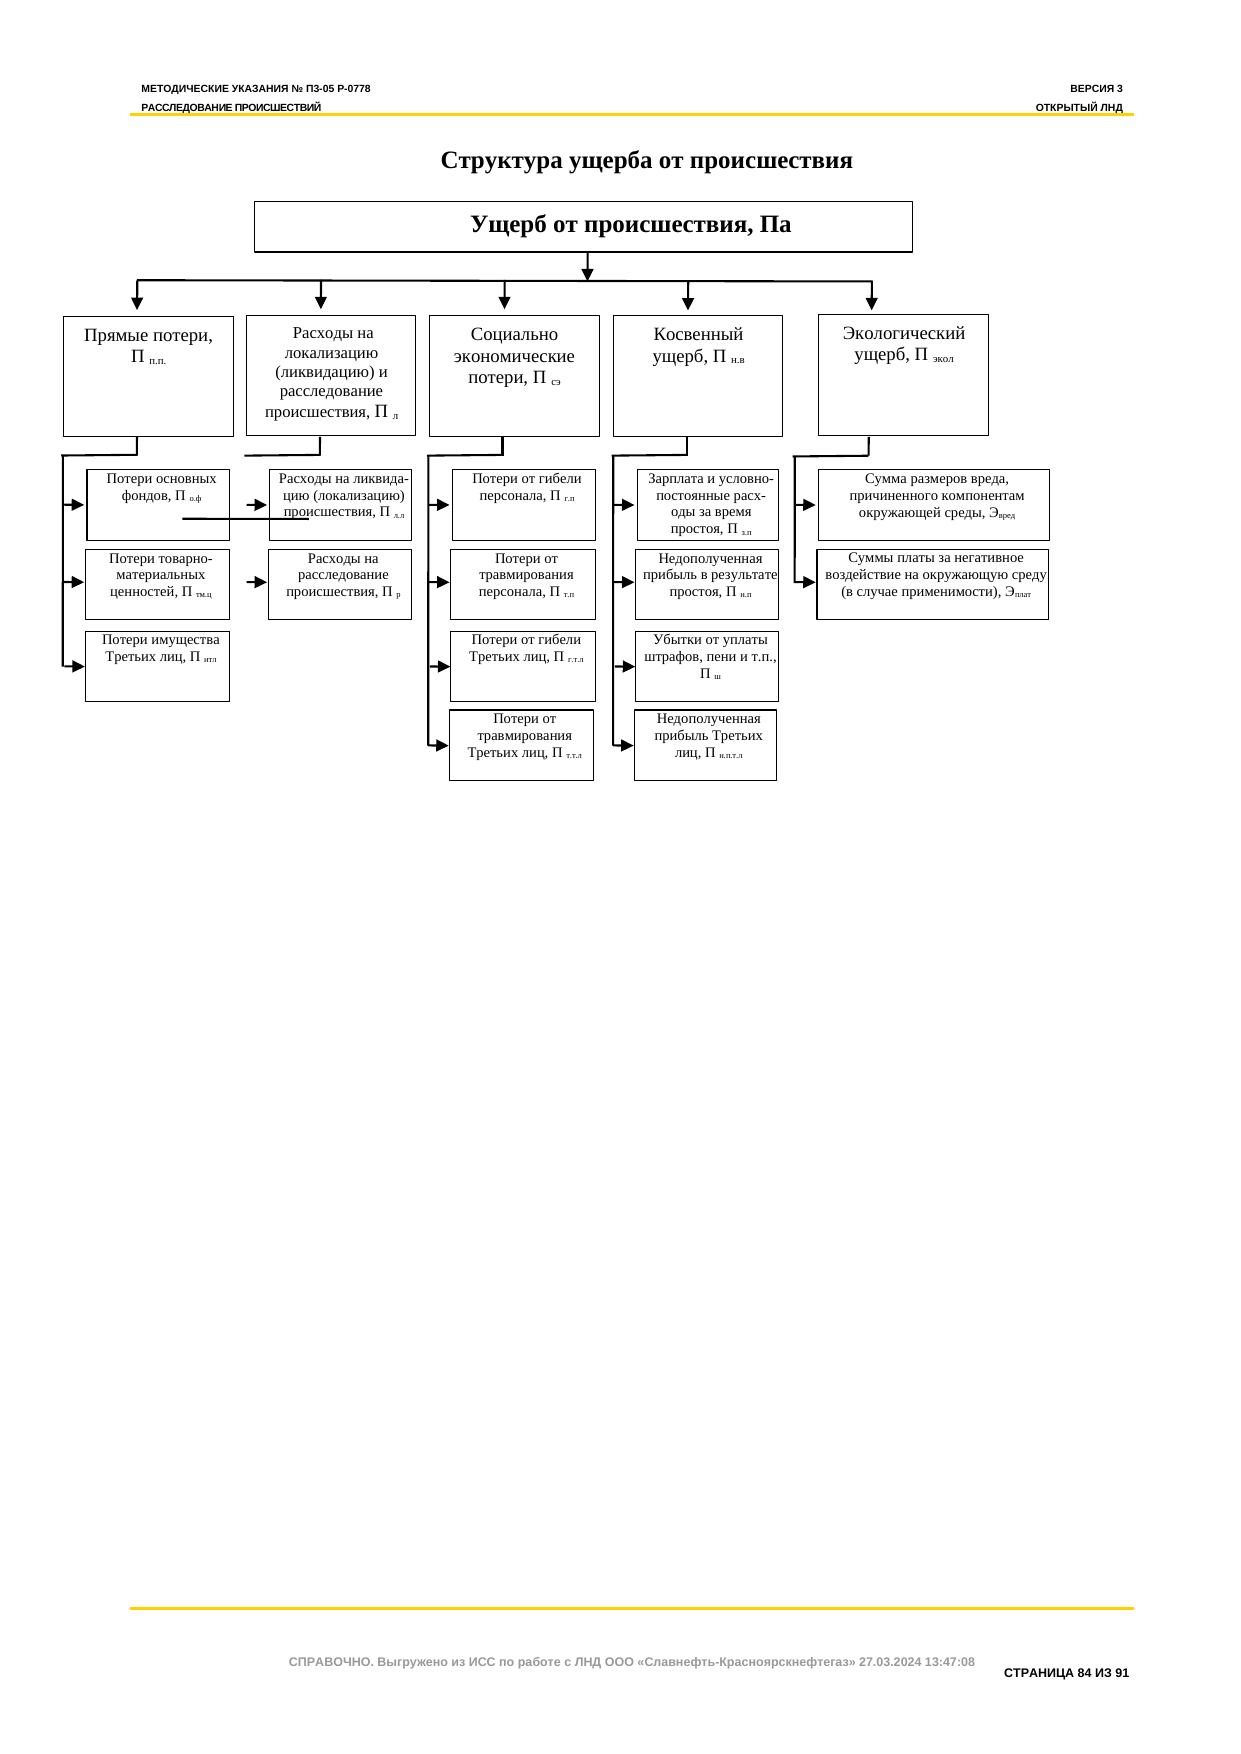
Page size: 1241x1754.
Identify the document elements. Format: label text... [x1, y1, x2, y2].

text Структура ущерба от происшествия [130, 145, 1134, 174]
